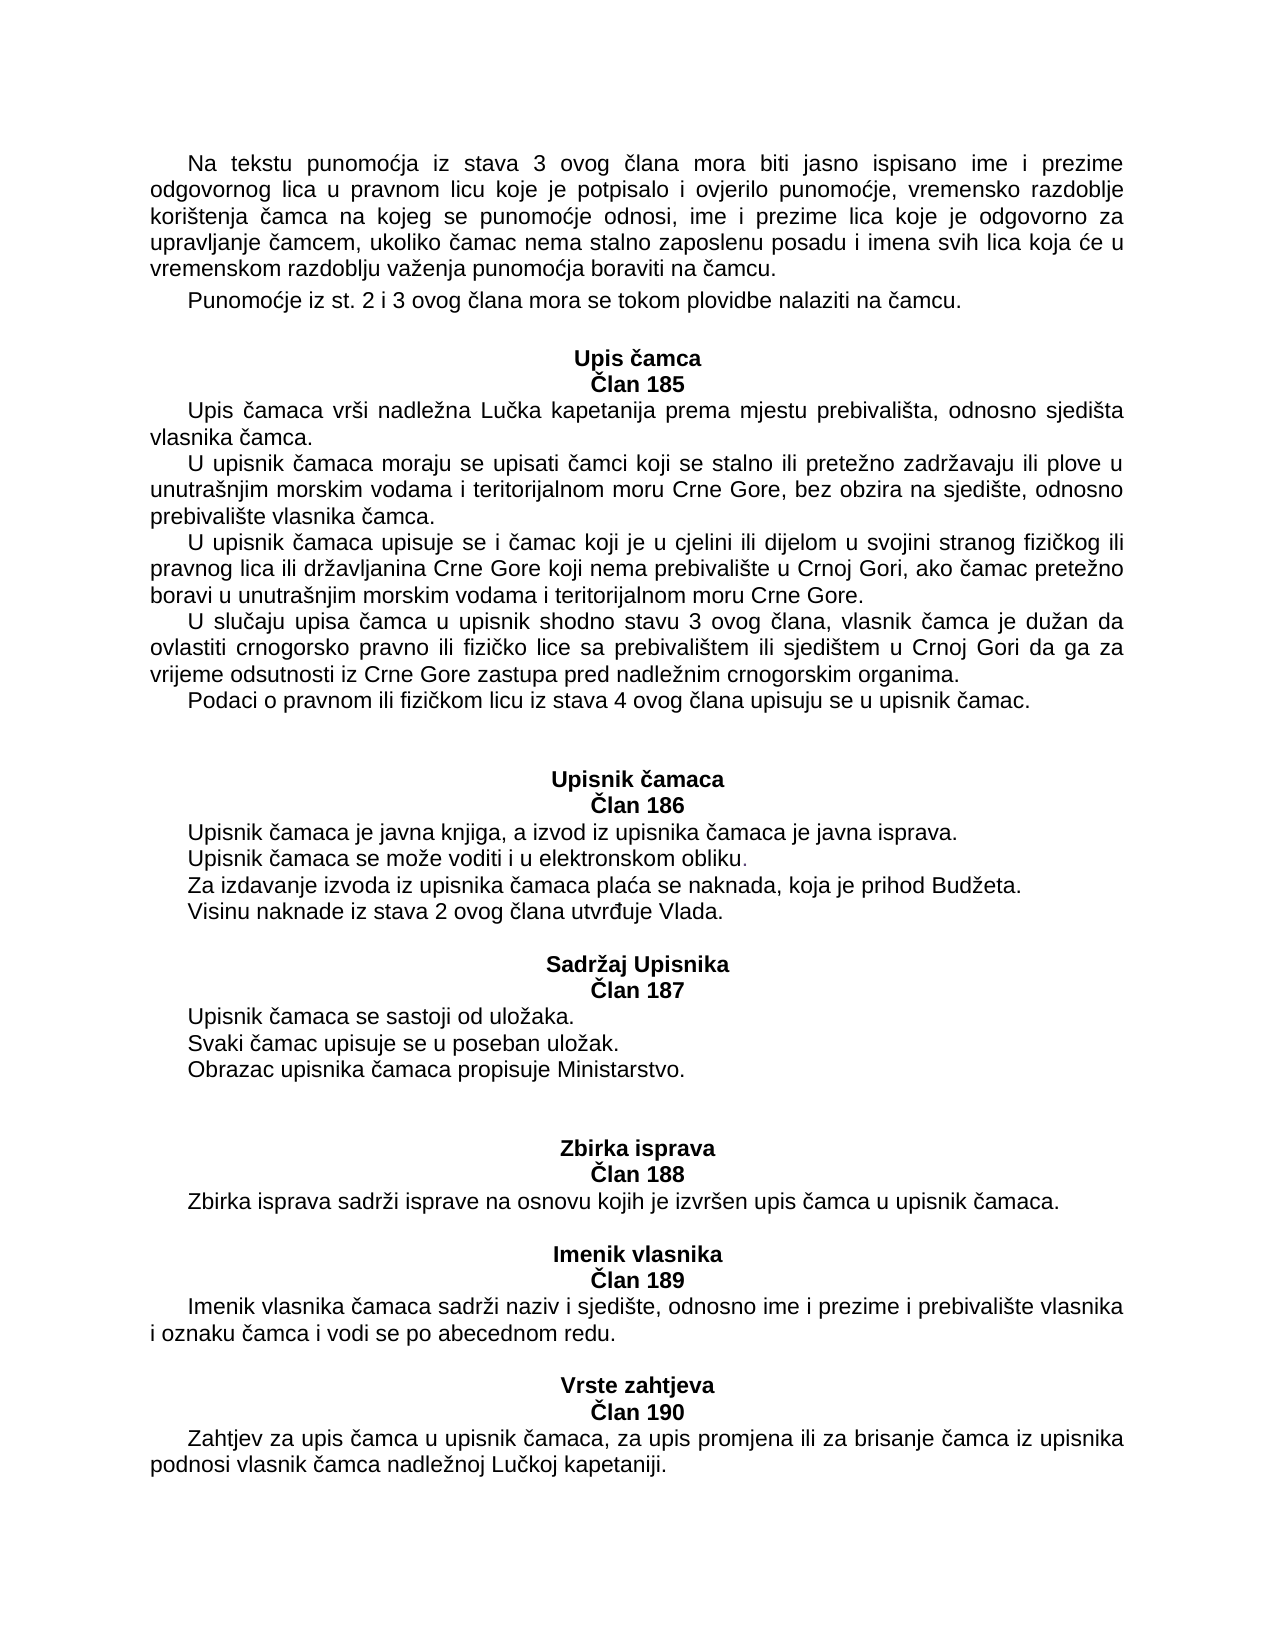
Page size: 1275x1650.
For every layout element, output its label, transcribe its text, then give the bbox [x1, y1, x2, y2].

text Upisnik čamaca se sastoji od uložaka. [150, 1003, 1125, 1030]
text U slučaju upisa čamca u upisnik shodno stavu 3 ovog člana, vlasnik čamca je dužan da ovlastiti crnogorsko pravno ili fizičko lice sa prebivalištem ili sjedištem u Crnoj Gori da ga za vrijeme odsutnosti iz Crne Gore zastupa pred nadležnim crnogorskim organima. [150, 608, 1125, 687]
text Visinu naknade iz stava 2 ovog člana utvrđuje Vlada. [150, 898, 1125, 924]
text Vrste zahtjeva [150, 1372, 1125, 1399]
text Zbirka isprava sadrži isprave na osnovu kojih je izvršen upis čamca u upisnik čamaca. [150, 1188, 1125, 1214]
text Upisnik čamaca se može voditi i u elektronskom obliku. [150, 845, 1125, 872]
text Upisnik čamaca je javna knjiga, a izvod iz upisnika čamaca je javna isprava. [150, 819, 1125, 845]
text Zbirka isprava [150, 1135, 1125, 1161]
text Podaci o pravnom ili fizičkom licu iz stava 4 ovog člana upisuju se u upisnik čamac. [150, 687, 1125, 713]
text Na tekstu punomoćja iz stava 3 ovog člana mora biti jasno ispisano ime i prezime odgovornog lica u pravnom licu koje je potpisalo i ovjerilo punomoćje, vremensko razdoblje korištenja čamca na kojeg se punomoćje odnosi, ime i prezime lica koje je odgovorno za upravljanje čamcem, ukoliko čamac nema stalno zaposlenu posadu i imena svih lica koja će u vremenskom razdoblju važenja punomoćja boraviti na čamcu. [150, 150, 1125, 282]
text Član 187 [150, 977, 1125, 1003]
text Obrazac upisnika čamaca propisuje Ministarstvo. [150, 1056, 1125, 1082]
text Imenik vlasnika [150, 1241, 1125, 1267]
text Sadržaj Upisnika [150, 951, 1125, 977]
text Upis čamaca vrši nadležna Lučka kapetanija prema mjestu prebivališta, odnosno sjedišta vlasnika čamca. [150, 397, 1125, 450]
text Zahtjev za upis čamca u upisnik čamaca, za upis promjena ili za brisanje čamca iz upisnika podnosi vlasnik čamca nadležnoj Lučkoj kapetaniji. [150, 1425, 1125, 1478]
text Imenik vlasnika čamaca sadrži naziv i sjedište, odnosno ime i prezime i prebivalište vlasnika i oznaku čamca i vodi se po abecednom redu. [150, 1293, 1125, 1346]
text Upisnik čamaca [150, 766, 1125, 792]
text Upis čamca [150, 344, 1125, 371]
text Član 185 [150, 371, 1125, 397]
text U upisnik čamaca upisuje se i čamac koji je u cjelini ili dijelom u svojini stranog fizičkog ili pravnog lica ili državljanina Crne Gore koji nema prebivalište u Crnoj Gori, ako čamac pretežno boravi u unutrašnjim morskim vodama i teritorijalnom moru Crne Gore. [150, 529, 1125, 608]
text Član 189 [150, 1267, 1125, 1293]
text Za izdavanje izvoda iz upisnika čamaca plaća se naknada, koja je prihod Budžeta. [150, 872, 1125, 898]
text Član 188 [150, 1161, 1125, 1188]
text Član 186 [150, 792, 1125, 819]
text U upisnik čamaca moraju se upisati čamci koji se stalno ili pretežno zadržavaju ili plove u unutrašnjim morskim vodama i teritorijalnom moru Crne Gore, bez obzira na sjedište, odnosno prebivalište vlasnika čamca. [150, 450, 1125, 529]
text Punomoćje iz st. 2 i 3 ovog člana mora se tokom plovidbe nalaziti na čamcu. [150, 287, 1125, 313]
text Svaki čamac upisuje se u poseban uložak. [150, 1030, 1125, 1056]
text Član 190 [150, 1399, 1125, 1425]
